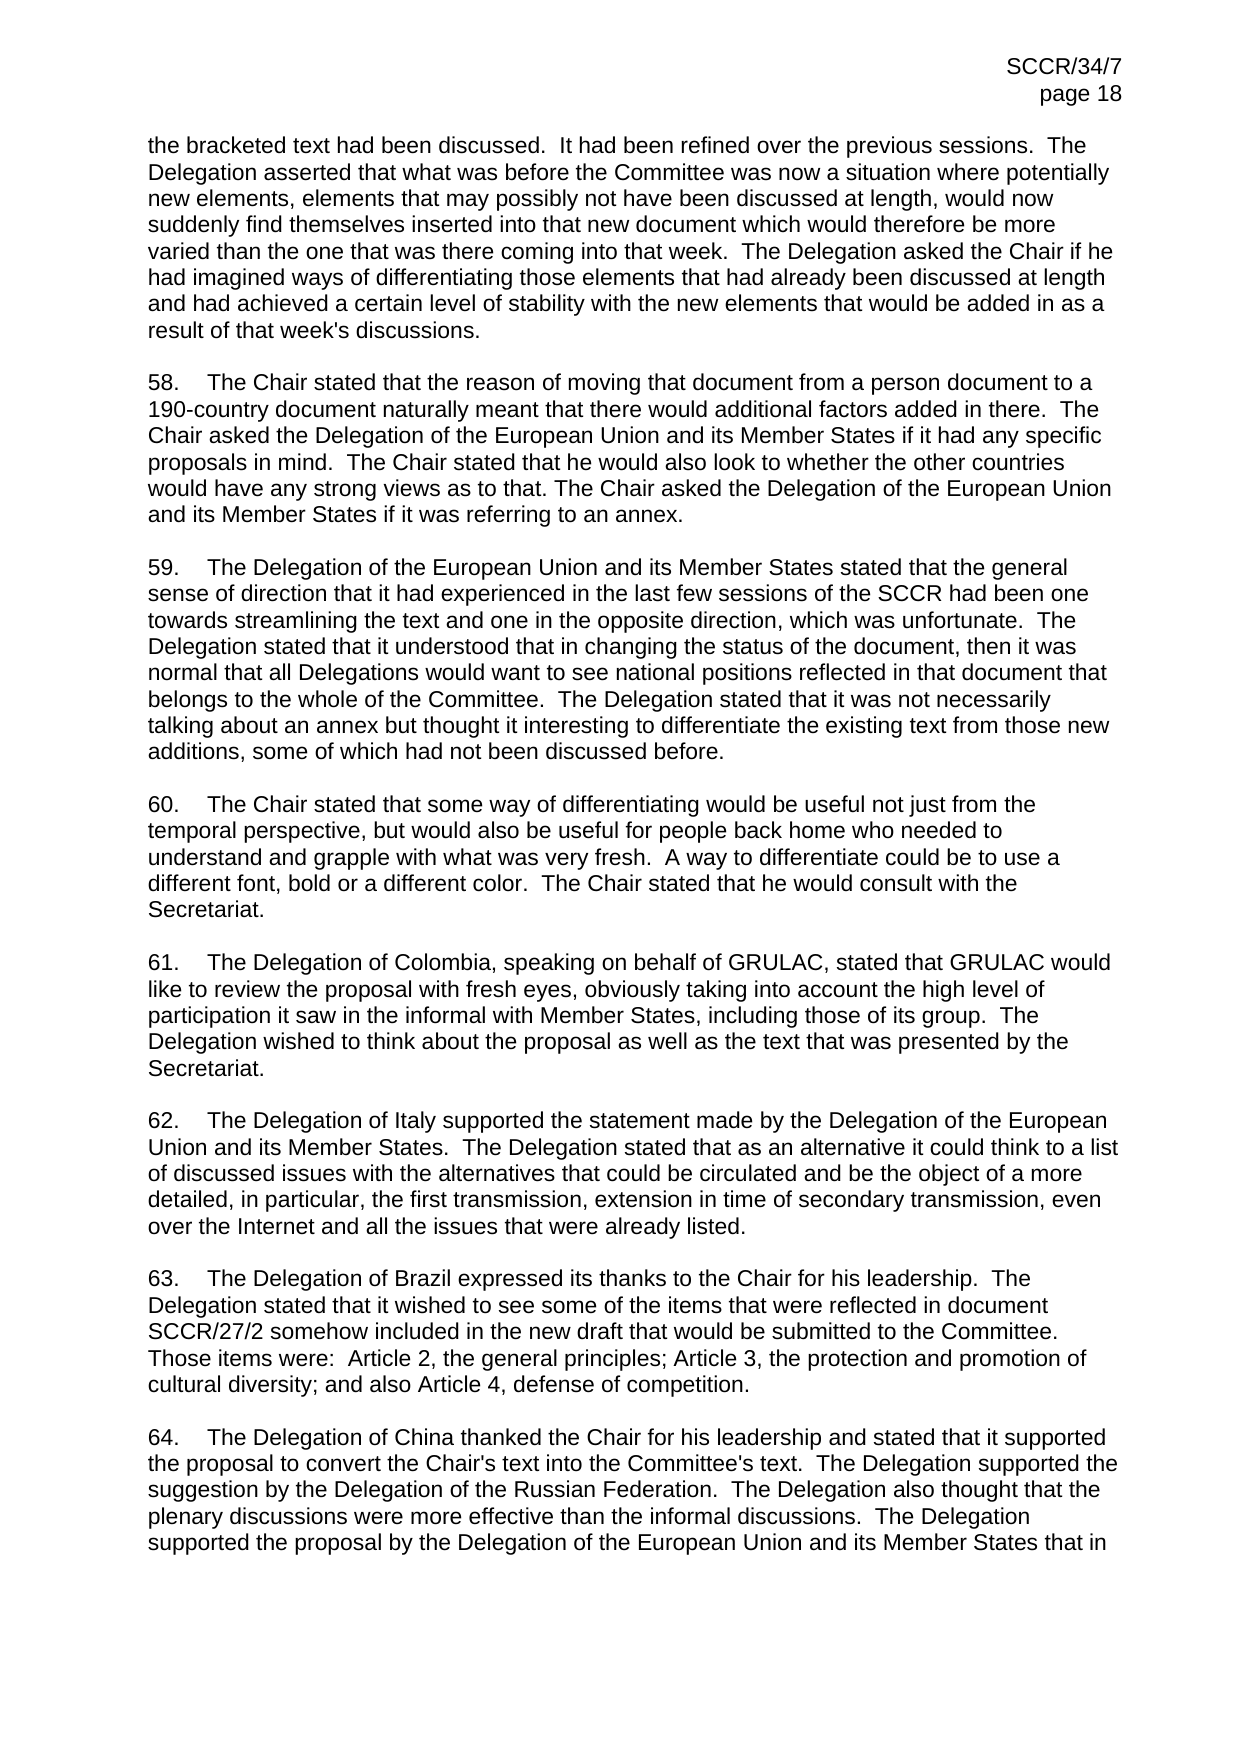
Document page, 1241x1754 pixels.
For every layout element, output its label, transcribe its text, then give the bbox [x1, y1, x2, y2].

list The Chair stated that the reason of moving that document from a person document to a 190-country document naturally meant that there would additional factors added in there. The Chair asked the Delegation of the European Union and its Member States if it had any specific proposals in mind. The Chair stated that he would also look to whether the other countries would have any strong views as to that. The Chair asked the Delegation of the European Union and its Member States if it was referring to an annex. [148, 369, 1122, 527]
list The Chair stated that some way of differentiating would be useful not just from the temporal perspective, but would also be useful for people back home who needed to understand and grapple with what was very fresh. A way to differentiate could be to use a different font, bold or a different color. The Chair stated that he would consult with the Secretariat. [148, 791, 1122, 923]
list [148, 1423, 1122, 1555]
list The Delegation of Italy supported the statement made by the Delegation of the European Union and its Member States. The Delegation stated that as an alternative it could think to a list of discussed issues with the alternatives that could be circulated and be the object of a more detailed, in particular, the first transmission, extension in time of secondary transmission, even over the Internet and all the issues that were already listed. [148, 1107, 1122, 1239]
list The Delegation of the European Union and its Member States stated that the general sense of direction that it had experienced in the last few sessions of the SCCR had been one towards streamlining the text and one in the opposite direction, which was unfortunate. The Delegation stated that it understood that in changing the status of the document, then it was normal that all Delegations would want to see national positions reflected in that document that belongs to the whole of the Committee. The Delegation stated that it was not necessarily talking about an annex but thought it interesting to differentiate the existing text from those new additions, some of which had not been discussed before. [148, 554, 1122, 765]
list The Delegation of Brazil expressed its thanks to the Chair for his leadership. The Delegation stated that it wished to see some of the items that were reflected in document SCCR/27/2 somehow included in the new draft that would be submitted to the Committee. Those items were: Article 2, the general principles; Article 3, the protection and promotion of cultural diversity; and also Article 4, defense of competition. [148, 1265, 1122, 1397]
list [148, 132, 1122, 343]
list The Delegation of Colombia, speaking on behalf of GRULAC, stated that GRULAC would like to review the proposal with fresh eyes, obviously taking into account the high level of participation it saw in the informal with Member States, including those of its group. The Delegation wished to think about the proposal as well as the text that was presented by the Secretariat. [148, 949, 1122, 1081]
